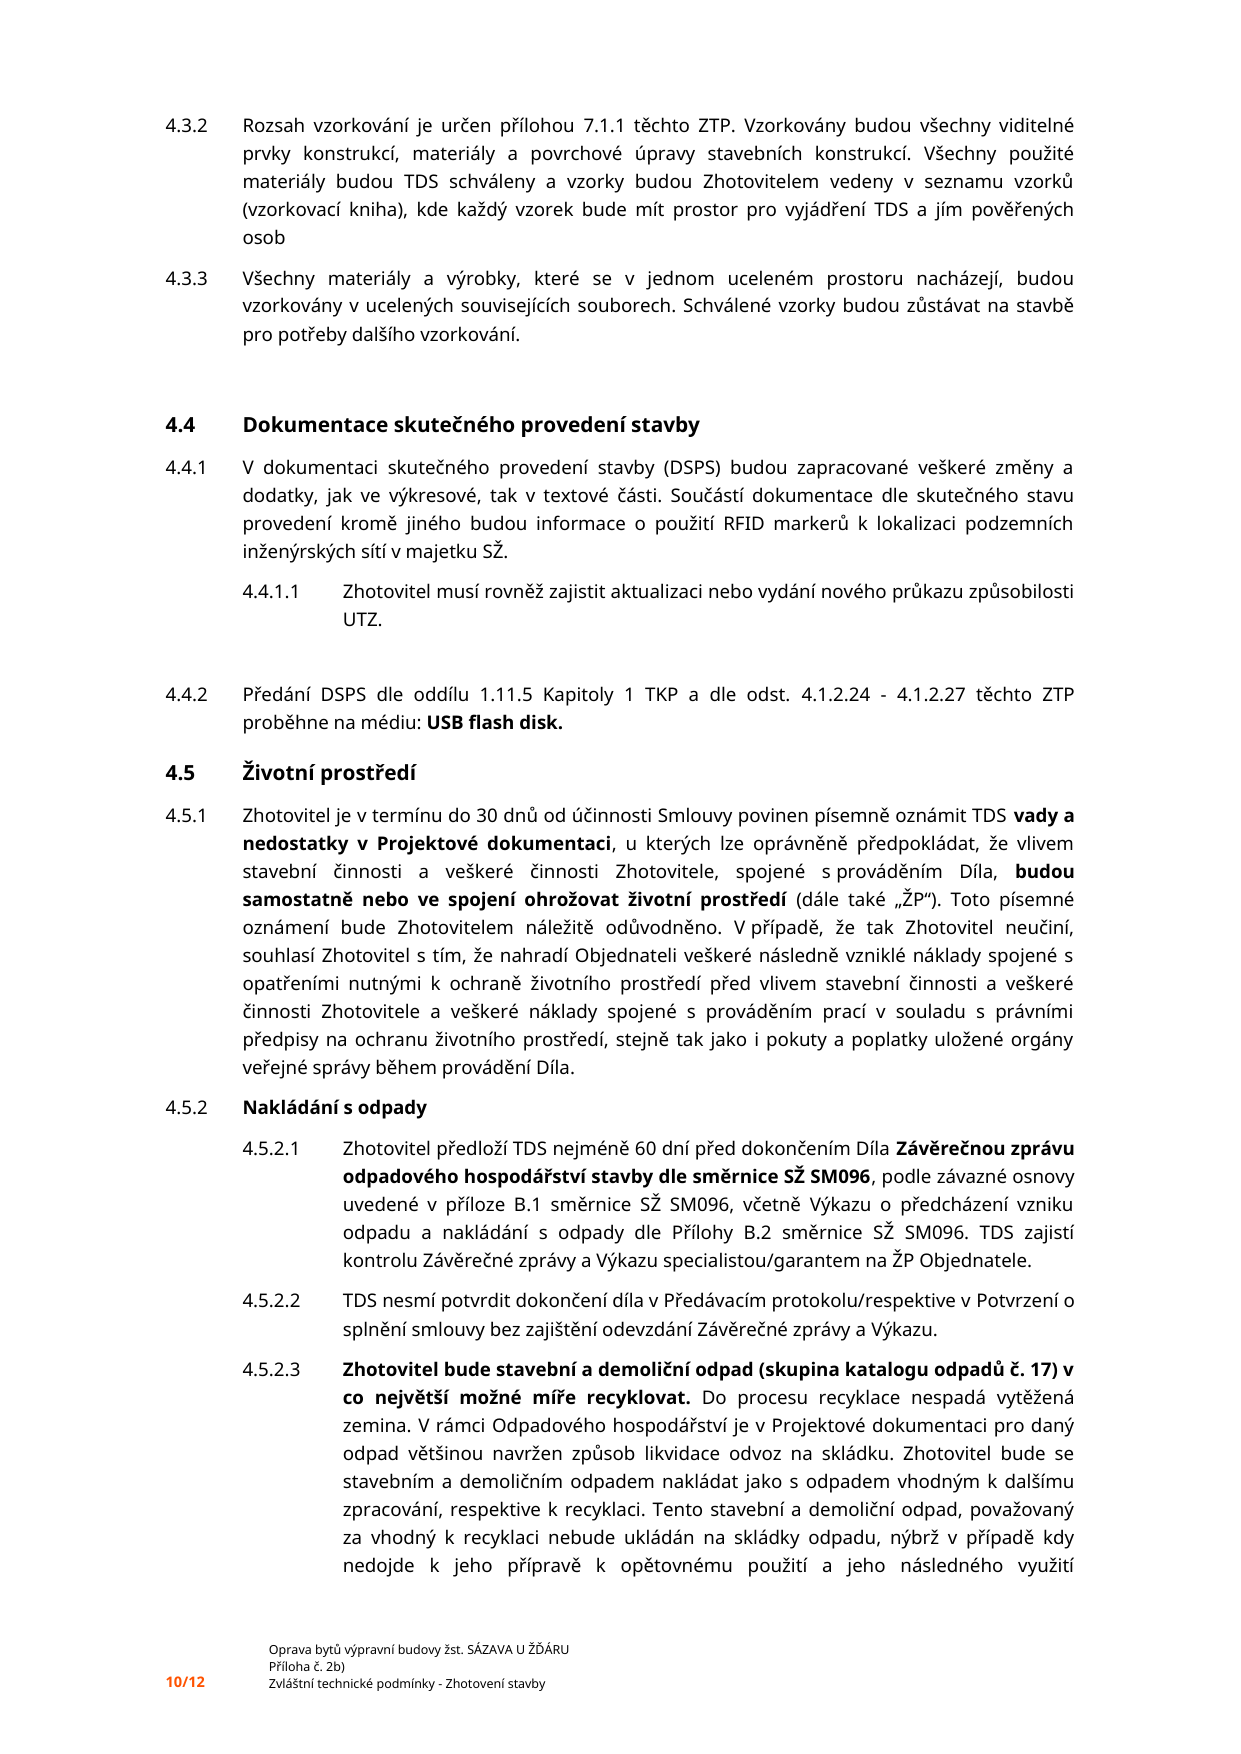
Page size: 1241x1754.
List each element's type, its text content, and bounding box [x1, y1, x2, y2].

text Zhotovitel je v termínu do 30 dnů od účinnosti Smlouvy povinen písemně oznámit TDS vady a nedostatky v Projektové dokumentaci, u kterých lze oprávněně předpokládat, že vlivem stavební činnosti a veškeré činnosti Zhotovitele, spojené s prováděním Díla, budou samostatně nebo ve spojení ohrožovat životní prostředí (dále také „ŽP“). Toto písemné oznámení bude Zhotovitelem náležitě odůvodněno. V případě, že tak Zhotovitel neučiní, souhlasí Zhotovitel s tím, že nahradí Objednateli veškeré následně vzniklé náklady spojené s opatřeními nutnými k ochraně životního prostředí před vlivem stavební činnosti a veškeré činnosti Zhotovitele a veškeré náklady spojené s prováděním prací v souladu s právními předpisy na ochranu životního prostředí, stejně tak jako i pokuty a poplatky uložené orgány veřejné správy během provádění Díla. [165, 802, 1075, 1080]
list Dokumentace skutečného provedení stavby [165, 410, 1075, 439]
list Zhotovitel předloží TDS nejméně 60 dní před dokončením Díla Závěrečnou zprávu odpadového hospodářství stavby dle směrnice SŽ SM096, podle závazné osnovy uvedené v příloze B.1 směrnice SŽ SM096, včetně Výkazu o předcházení vzniku odpadu a nakládání s odpady dle Přílohy B.2 směrnice SŽ SM096. TDS zajistí kontrolu Závěrečné zprávy a Výkazu specialistou/garantem na ŽP Objednatele. [242, 1135, 1075, 1273]
list Nakládání s odpady [165, 1095, 1075, 1120]
list Všechny materiály a výrobky, které se v jednom uceleném prostoru nacházejí, budou vzorkovány v ucelených souvisejících souborech. Schválené vzorky budou zůstávat na stavbě pro potřeby dalšího vzorkování. [165, 265, 1075, 346]
list TDS nesmí potvrdit dokončení díla v Předávacím protokolu/respektive v Potvrzení o splnění smlouvy bez zajištění odevzdání Závěrečné zprávy a Výkazu. [242, 1288, 1075, 1341]
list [242, 1356, 1075, 1578]
list Zhotovitel musí rovněž zajistit aktualizaci nebo vydání nového průkazu způsobilosti UTZ. [242, 578, 1075, 632]
list Životní prostředí [165, 758, 1075, 787]
list V dokumentaci skutečného provedení stavby (DSPS) budou zapracované veškeré změny a dodatky, jak ve výkresové, tak v textové části. Součástí dokumentace dle skutečného stavu provedení kromě jiného budou informace o použití RFID markerů k lokalizaci podzemních inženýrských sítí v majetku SŽ. [165, 454, 1075, 563]
list Rozsah vzorkování je určen přílohou 7.1.1 těchto ZTP. Vzorkovány budou všechny viditelné prvky konstrukcí, materiály a povrchové úpravy stavebních konstrukcí. Všechny použité materiály budou TDS schváleny a vzorky budou Zhotovitelem vedeny v seznamu vzorků (vzorkovací kniha), kde každý vzorek bude mít prostor pro vyjádření TDS a jím pověřených osob [165, 112, 1075, 250]
list Předání DSPS dle oddílu 1.11.5 Kapitoly 1 TKP a dle odst. 4.1.2.24 - 4.1.2.27 těchto ZTP proběhne na médiu: USB flash disk. [165, 681, 1075, 735]
